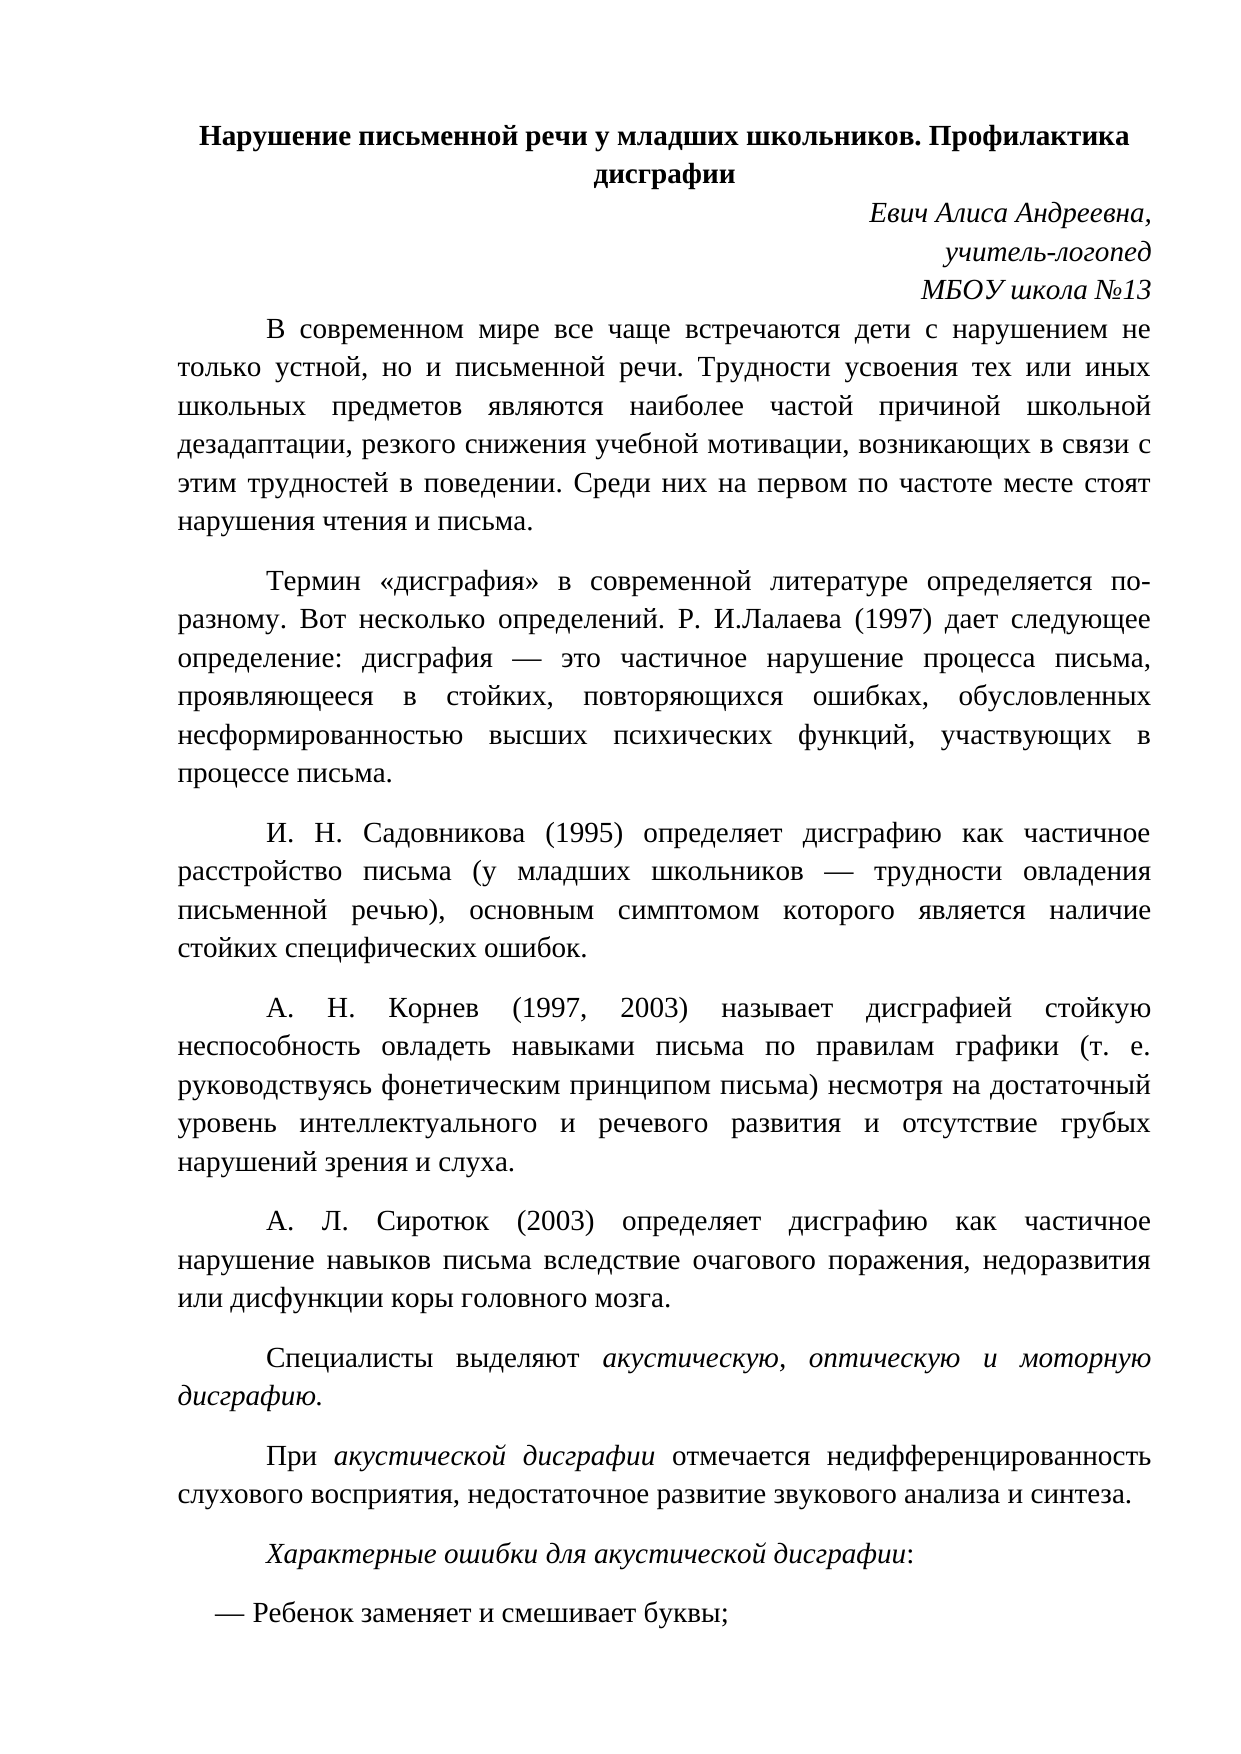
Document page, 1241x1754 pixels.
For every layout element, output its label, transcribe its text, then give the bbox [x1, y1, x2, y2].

text Специалисты выделяют акустическую, оптическую и моторную дисграфию. [177, 1340, 1152, 1412]
text Характерные ошибки для акустической дисграфии: [177, 1536, 1152, 1569]
list Ребенок заменяет и смешивает буквы; [215, 1595, 1152, 1629]
text учитель-логопед [177, 234, 1152, 267]
text МБОУ школа №13 [177, 272, 1152, 306]
text И. Н. Садовникова (1995) определяет дисграфию как частичное расстройство письма (у младших школьников — трудности овладения письменной речью), основным симптомом которого является наличие стойких специфических ошибок. [177, 815, 1152, 964]
text А. Н. Корнев (1997, 2003) называет дисграфией стойкую неспособность овладеть навыками письма по правилам графики (т. е. руководствуясь фонетическим принципом письма) несмотря на достаточный уровень интеллектуального и речевого развития и отсутствие грубых нарушений зрения и слуха. [177, 990, 1152, 1178]
text Термин «дисграфия» в современной литературе определяется по-разному. Вот несколько определений. Р. И.Лалаева (1997) дает следующее определение: дисграфия — это частичное нарушение процесса письма, проявляющееся в стойких, повторяющихся ошибках, обусловленных несформированностью высших психических функций, участвующих в процессе письма. [177, 563, 1152, 789]
text В современном мире все чаще встречаются дети с нарушением не только устной, но и письменной речи. Трудности усвоения тех или иных школьных предметов являются наиболее частой причиной школьной дезадаптации, резкого снижения учебной мотивации, возникающих в связи с этим трудностей в поведении. Среди них на первом по частоте месте стоят нарушения чтения и письма. [177, 311, 1152, 537]
text Нарушение письменной речи у младших школьников. Профилактика дисграфии [177, 118, 1152, 190]
text При акустической дисграфии отмечается недифференцированность слухового восприятия, недостаточное развитие звукового анализа и синтеза. [177, 1438, 1152, 1510]
text А. Л. Сиротюк (2003) определяет дисграфию как частичное нарушение навыков письма вследствие очагового поражения, недоразвития или дисфункции коры головного мозга. [177, 1203, 1152, 1314]
text Евич Алиса Андреевна, [177, 195, 1152, 229]
